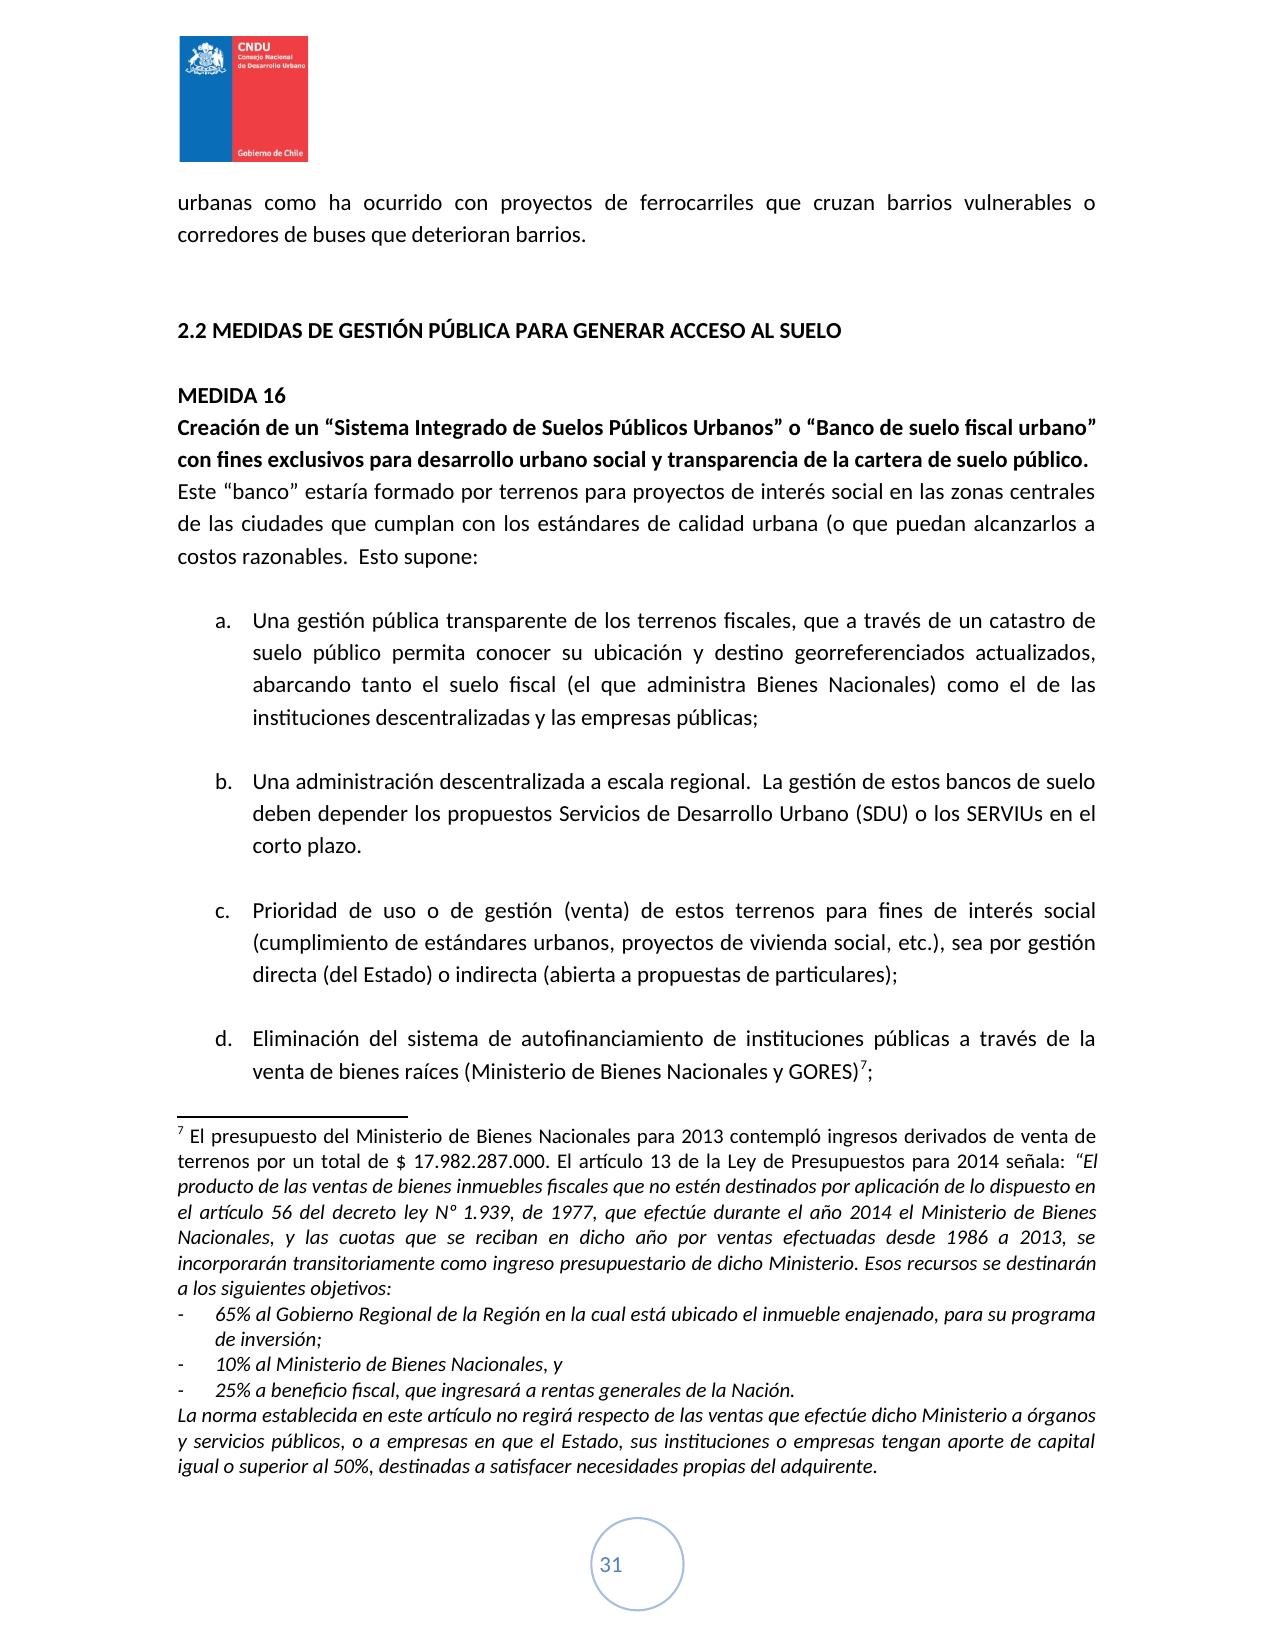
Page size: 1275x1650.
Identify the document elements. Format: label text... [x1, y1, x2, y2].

text MEDIDA 16 [177, 381, 1098, 409]
list Eliminación del sistema de autofinanciamiento de instituciones públicas a través de la venta de bienes raíces (Ministerio de Bienes Nacionales y GORES); [215, 1024, 1098, 1085]
list Una administración descentralizada a escala regional. La gestión de estos bancos de suelo deben depender los propuestos Servicios de Desarrollo Urbano (SDU) o los SERVIUs en el corto plazo. [215, 767, 1098, 859]
text Este “banco” estaría formado por terrenos para proyectos de interés social en las zonas centrales de las ciudades que cumplan con los estándares de calidad urbana (o que puedan alcanzarlos a costos razonables. Esto supone: [177, 477, 1098, 570]
picture [179, 36, 309, 162]
text 2.2 MEDIDAS DE GESTIÓN PÚBLICA PARA GENERAR ACCESO AL SUELO [177, 316, 1098, 344]
text Creación de un “Sistema Integrado de Suelos Públicos Urbanos” o “Banco de suelo fiscal urbano” con fines exclusivos para desarrollo urbano social y transparencia de la cartera de suelo público. [177, 413, 1098, 473]
list Prioridad de uso o de gestión (venta) de estos terrenos para fines de interés social (cumplimiento de estándares urbanos, proyectos de vivienda social, etc.), sea por gestión directa (del Estado) o indirecta (abierta a propuestas de particulares); [215, 896, 1098, 988]
list Una gestión pública transparente de los terrenos fiscales, que a través de un catastro de suelo público permita conocer su ubicación y destino georreferenciados actualizados, abarcando tanto el suelo fiscal (el que administra Bienes Nacionales) como el de las instituciones descentralizadas y las empresas públicas; [215, 606, 1098, 731]
